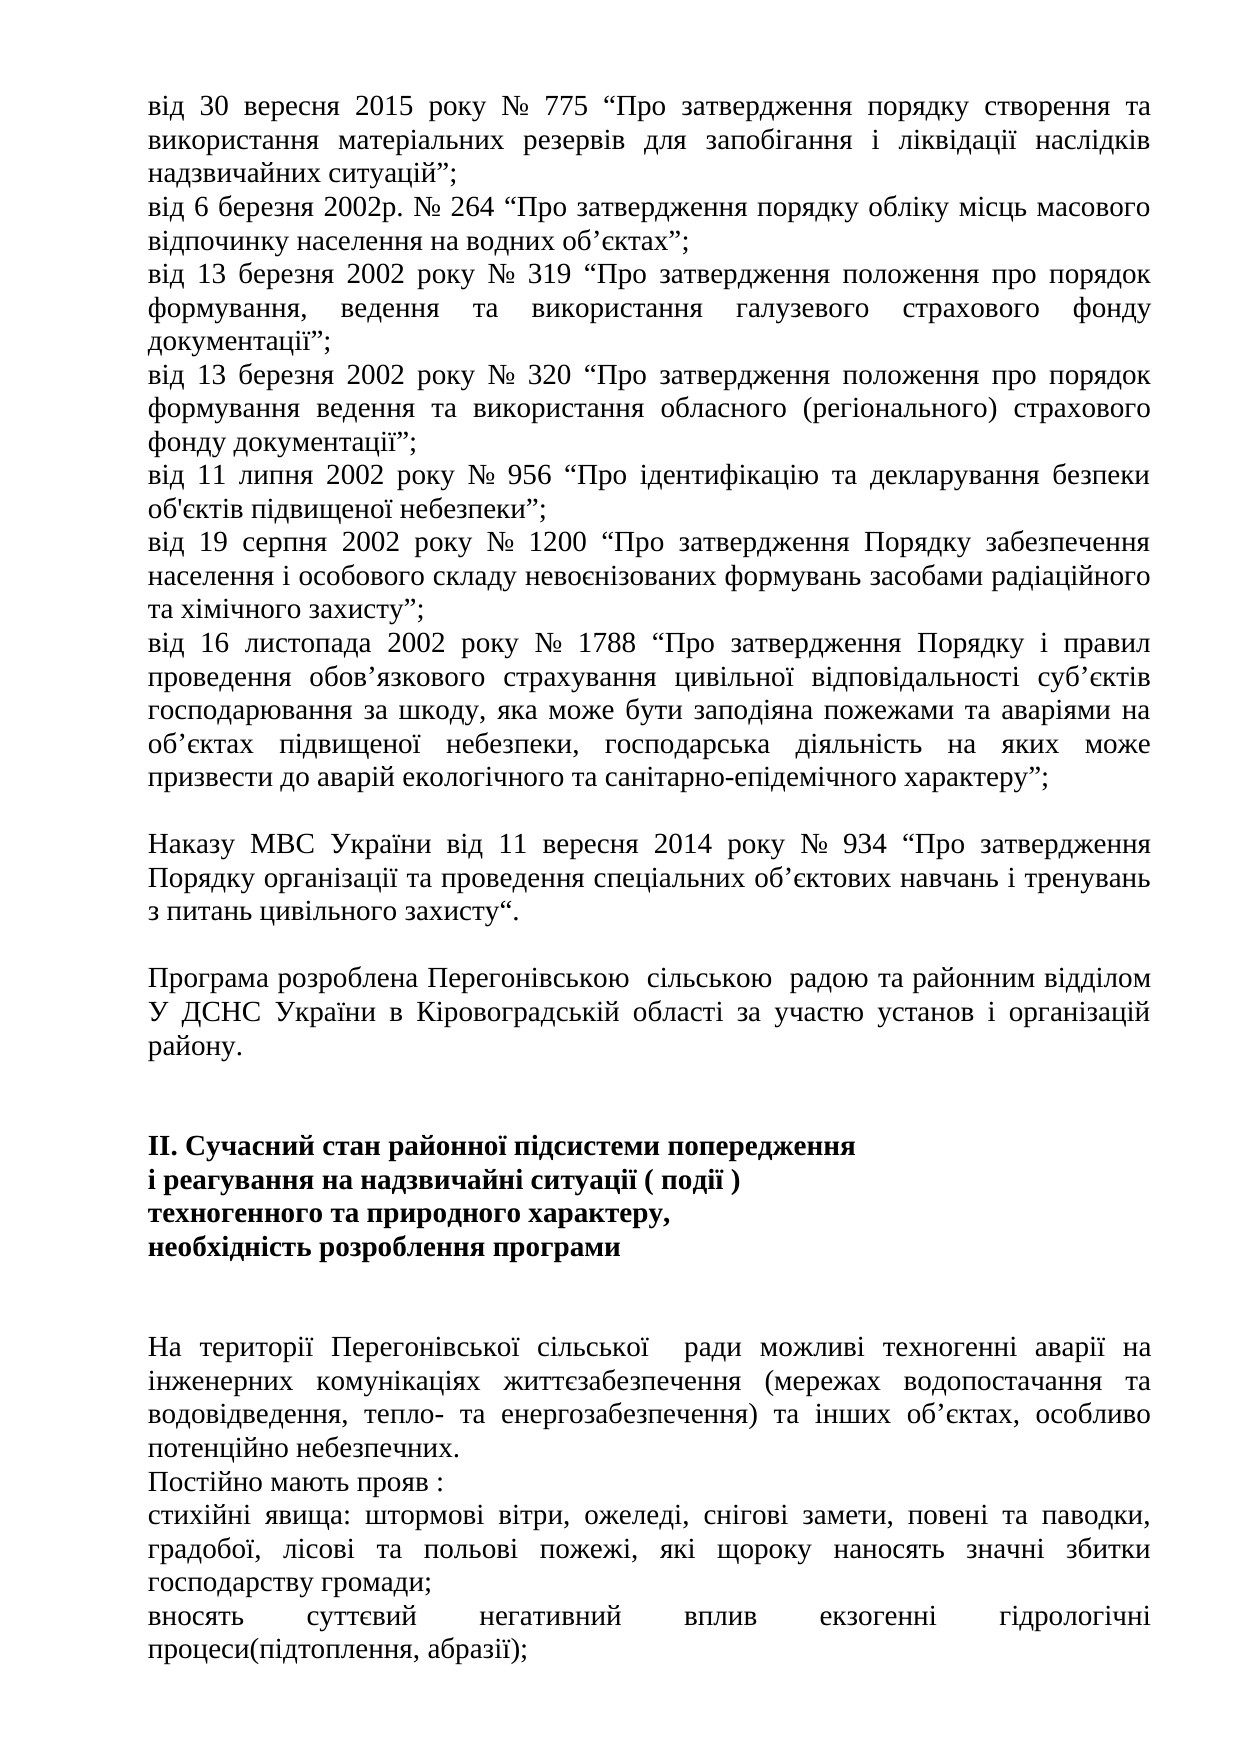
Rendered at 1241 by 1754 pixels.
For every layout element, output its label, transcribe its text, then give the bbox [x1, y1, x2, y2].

text Наказу МВС України від 11 вересня 2014 року № 934 “Про затвердження Порядку організації та проведення спеціальних об’єктових навчань і тренувань з питань цивільного захисту“. [148, 826, 1152, 927]
text від 16 листопада 2002 року № 1788 “Про затвердження Порядку і правил проведення обов’язкового страхування цивільної відповідальності суб’єктів господарювання за шкоду, яка може бути заподіяна пожежами та аваріями на об’єктах підвищеної небезпеки, господарська діяльність на яких може призвести до аварій екологічного та санітарно-епідемічного характеру”; [148, 625, 1152, 793]
text від 13 березня 2002 року № 319 “Про затвердження положення про порядок формування, ведення та використання галузевого страхового фонду документації”; [148, 256, 1152, 357]
text вносять суттєвий негативний вплив екзогенні гідрологічні процеси(підтоплення, абразії); [148, 1598, 1152, 1665]
text від 19 серпня 2002 року № 1200 “Про затвердження Порядку забезпечення населення і особового складу невоєнізованих формувань засобами радіаційного та хімічного захисту”; [148, 524, 1152, 625]
text стихійні явища: штормові вітри, ожеледі, снігові замети, повені та паводки, градобої, лісові та польові пожежі, які щороку наносять значні збитки господарству громади; [148, 1497, 1152, 1598]
text На території Перегонівської сільської ради можливі техногенні аварії на інженерних комунікаціях життєзабезпечення (мережах водопостачання та водовідведення, тепло- та енергозабезпечення) та інших об’єктах, особливо потенційно небезпечних. [148, 1329, 1152, 1464]
text від 13 березня 2002 року № 320 “Про затвердження положення про порядок формування ведення та використання обласного (регіонального) страхового фонду документації”; [148, 357, 1152, 457]
text від 30 вересня 2015 року № 775 “Про затвердження порядку створення та використання матеріальних резервів для запобігання і ліквідації наслідків надзвичайних ситуацій”; [148, 88, 1152, 189]
text техногенного та природного характеру, [148, 1195, 1152, 1229]
text і реагування на надзвичайні ситуації ( події ) [148, 1162, 1152, 1195]
text Програма розроблена Перегонівською сільською радою та районним відділом У ДСНС України в Кіровоградській області за участю установ і організацій району. [148, 961, 1152, 1061]
text від 11 липня 2002 року № 956 “Про ідентифікацію та декларування безпеки об'єктів підвищеної небезпеки”; [148, 457, 1152, 524]
text необхідність розроблення програми [148, 1229, 1152, 1262]
text від 6 березня 2002р. № 264 “Про затвердження порядку обліку місць масового відпочинку населення на водних об’єктах”; [148, 189, 1152, 256]
text Постійно мають прояв : [148, 1464, 1152, 1497]
text ІІ. Сучасний стан районної підсистеми попередження [148, 1128, 1152, 1162]
